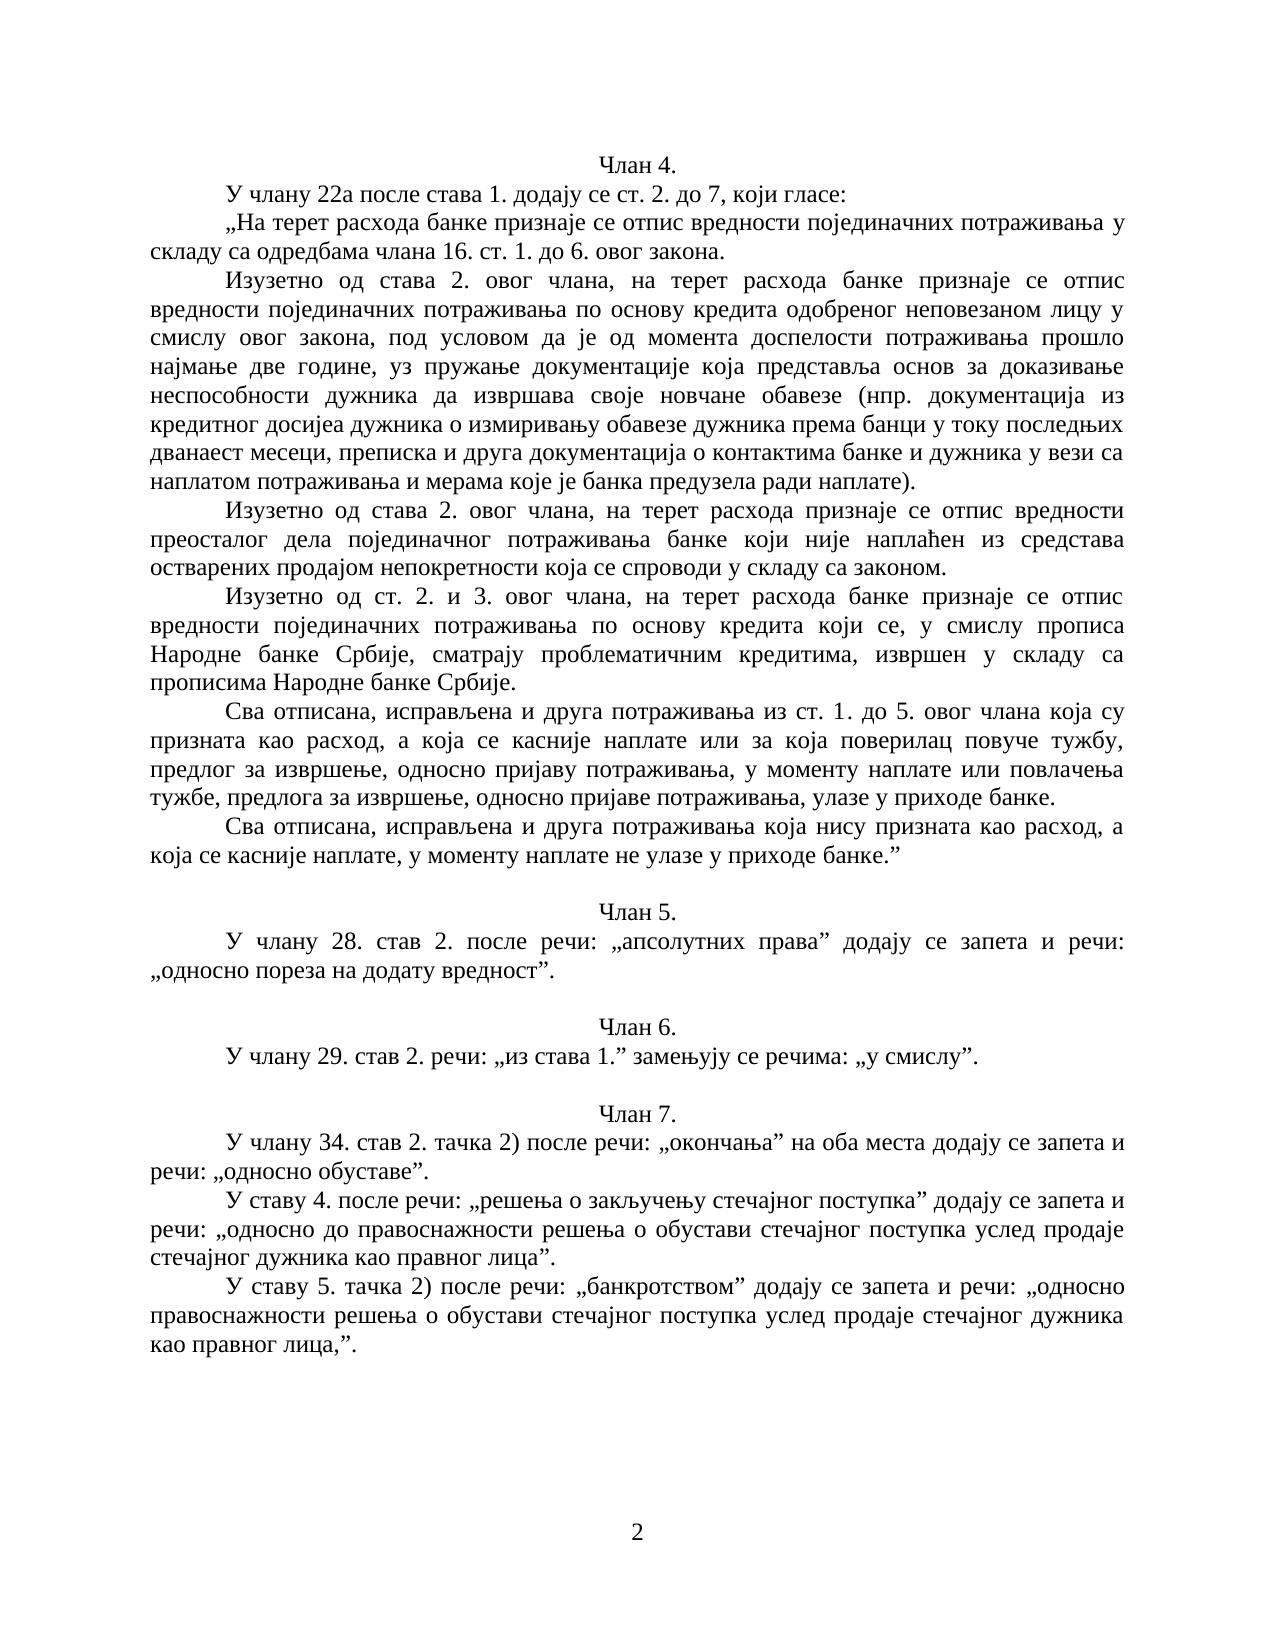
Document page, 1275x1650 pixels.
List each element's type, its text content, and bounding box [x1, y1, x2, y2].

text Сва отписана, исправљена и друга потраживања која нису призната као расход, а која се касније наплате, у моменту наплате не улазе у приходе банке.” [150, 811, 1125, 869]
text Члан 4. [150, 150, 1125, 179]
text Изузетно од ст. 2. и 3. овог члана, на терет расхода банке признаје се отпис вредности појединачних потраживања по основу кредита који се, у смислу прописа Народне банке Србије, сматрају проблематичним кредитима, извршен у складу са прописима Народне банке Србије. [150, 581, 1125, 696]
text Изузетно од става 2. овог члана, на терет расхода признаје се отпис вредности преосталог дела појединачног потраживања банке који није наплаћен из средстава остварених продајом непокретности која се спроводи у складу са законом. [150, 495, 1125, 581]
text Члан 5. [150, 897, 1125, 926]
text Изузетно од става 2. овог члана, на терет расхода банке признаје се отпис вредности појединачних потраживања по основу кредита одобреног неповезаном лицу у смислу овог закона, под условом да је од момента доспелости потраживања прошло најмање две године, уз пружање документације која представља основ за доказивање неспособности дужника да извршава своје новчане обавезе (нпр. документација из кредитног досијеа дужника о измиривању обавезе дужника према банци у току последњих дванаест месеци, преписка и друга документација о контактима банке и дужника у вези са наплатом потраживања и мерама које је банка предузела ради наплате). [150, 265, 1125, 495]
text Члан 7. [150, 1099, 1125, 1127]
text У члану 29. став 2. речи: „из става 1.” замењују се речима: „у смислу”. [150, 1041, 1125, 1070]
text У члану 28. став 2. после речи: „апсолутних права” додају се запета и речи: „односно пореза на додату вредност”. [150, 926, 1125, 984]
text У ставу 4. после речи: „решења о закључењу стечајног поступка” додају се запета и речи: „односно до правоснажности решења о обустави стечајног поступка услед продаје стечајног дужника као правног лица”. [150, 1185, 1125, 1271]
text „На терет расхода банке признаје се отпис вредности појединачних потраживања у складу са одредбама члана 16. ст. 1. до 6. овог закона. [150, 207, 1125, 265]
text У члану 34. став 2. тачка 2) после речи: „окончања” на оба места додају се запета и речи: „односно обуставе”. [150, 1127, 1125, 1185]
text Члан 6. [150, 1012, 1125, 1041]
text Сва отписана, исправљена и друга потраживања из ст. 1. до 5. овог члана која су призната као расход, а која се касније наплате или за која поверилац повуче тужбу, предлог за извршење, односно пријаву потраживања, у моменту наплате или повлачења тужбе, предлога за извршење, односно пријаве потраживања, улазе у приходе банке. [150, 696, 1125, 811]
text У ставу 5. тачка 2) после речи: „банкротством” додају се запета и речи: „односно правоснажности решења о обустави стечајног поступка услед продаје стечајног дужника као правног лица,”. [150, 1271, 1125, 1357]
text У члану 22а после става 1. додају се ст. 2. до 7, који гласе: [150, 179, 1125, 207]
